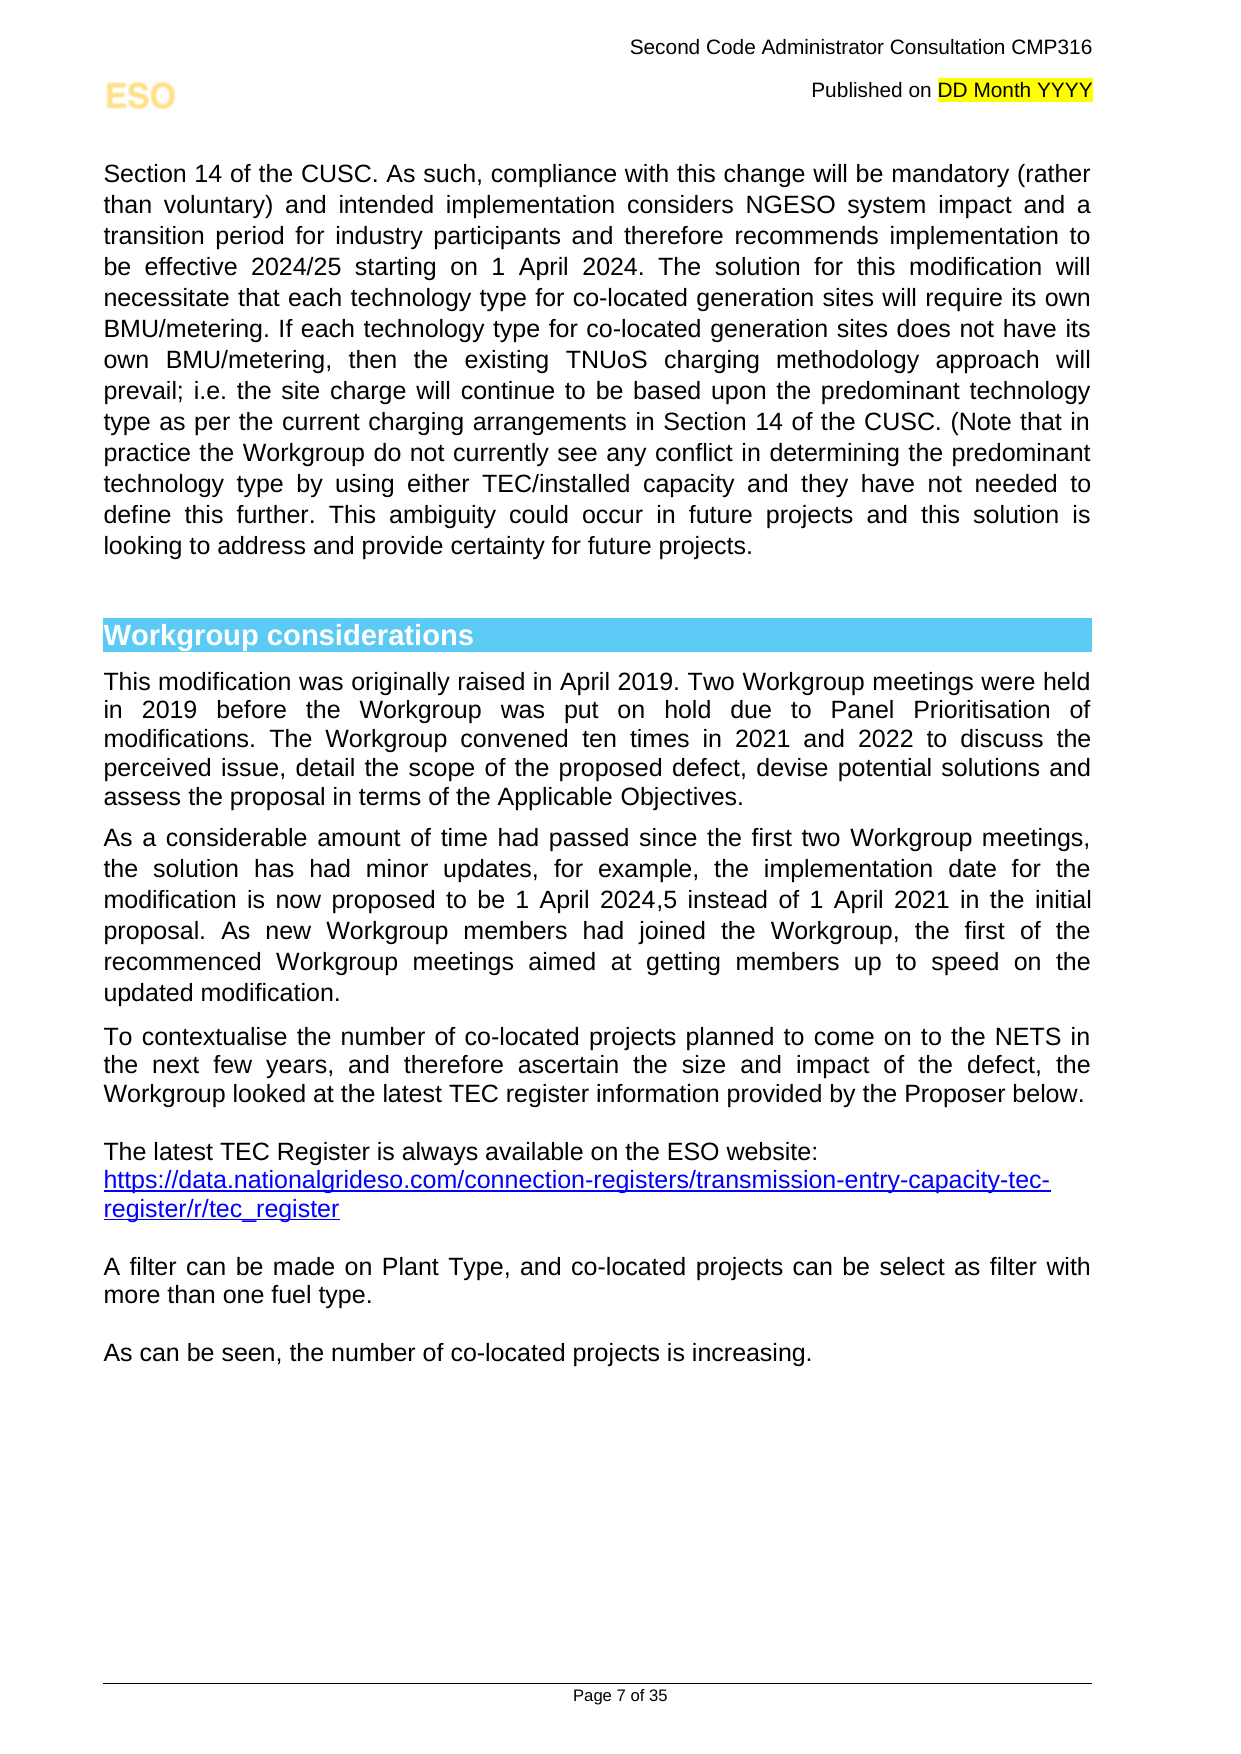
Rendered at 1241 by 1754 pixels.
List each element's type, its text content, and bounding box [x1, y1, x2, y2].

text A filter can be made on Plant Type, and co-located projects can be select as filter with more than one fuel type. [103, 1252, 1092, 1309]
text As can be seen, the number of co-located projects is increasing. [103, 1338, 1092, 1367]
text To contextualise the number of co-located projects planned to come on to the NETS in the next few years, and therefore ascertain the size and impact of the defect, the Workgroup looked at the latest TEC register information provided by the Proposer below. [103, 1022, 1092, 1108]
text The latest TEC Register is always available on the ESO website: https://data.nationalgrideso.com/connection-registers/transmission-entry-capacity-tec-register/r/tec_register [103, 1137, 1092, 1223]
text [103, 158, 1092, 560]
picture [103, 71, 181, 117]
text Workgroup considerations [103, 618, 1092, 652]
text This modification was originally raised in April 2019. Two Workgroup meetings were held in 2019 before the Workgroup was put on hold due to Panel Prioritisation of modifications. The Workgroup convened ten times in 2021 and 2022 to discuss the perceived issue, detail the scope of the proposed defect, devise potential solutions and assess the proposal in terms of the Applicable Objectives. [103, 667, 1092, 811]
text As a considerable amount of time had passed since the first two Workgroup meetings, the solution has had minor updates, for example, the implementation date for the modification is now proposed to be 1 April 202 instead of 1 April 2021 in the initial proposal. As new Workgroup members had joined the Workgroup, the first of the recommenced Workgroup meetings aimed at getting members up to speed on the updated modification. [103, 823, 1092, 1007]
